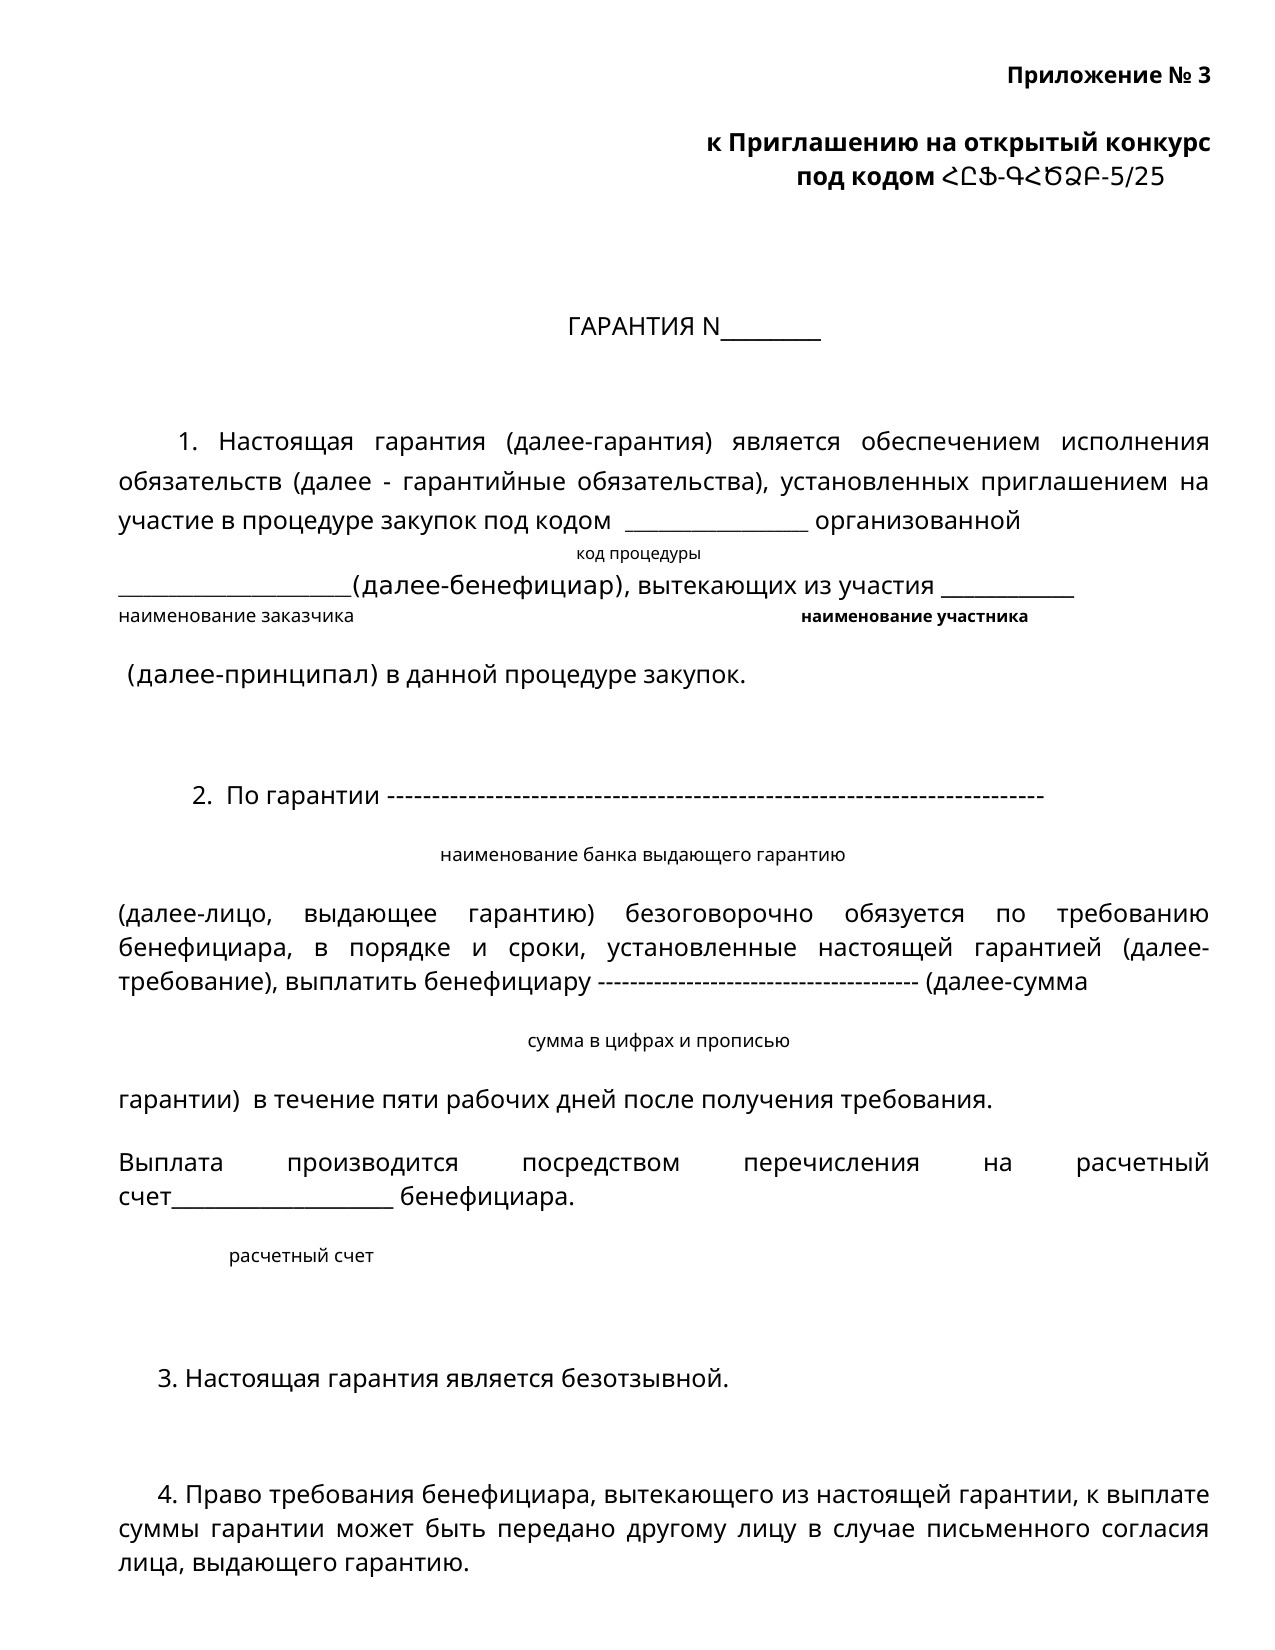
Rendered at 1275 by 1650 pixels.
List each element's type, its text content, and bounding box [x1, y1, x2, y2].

text наименование заказчика наименование участника [118, 602, 1211, 627]
text 3. Настоящая гарантия является безотзывной. [118, 1360, 1211, 1394]
text код процедуры [118, 541, 1211, 564]
text сумма в цифрах и прописью [118, 1027, 1211, 1053]
text 2. По гарантии ------------------------------------------------------------------------- [118, 778, 1211, 812]
text наименование банка выдающего гарантию [118, 841, 1211, 867]
text к Приглашению на открытый конкурс под кодом ՀԸՖ-ԳՀԾՁԲ-5/25 [118, 124, 1211, 221]
text ____________________________(далее-бенефициар), вытекающих из участия ____________ [118, 568, 1211, 602]
text 1. Настоящая гарантия (далее-гарантия) является обеспечением исполнения обязательств (далее - гарантийные обязательства), установленных приглашением на участие в процедуре закупок под кодом ______________________ организованной [118, 424, 1211, 536]
text расчетный счет [118, 1242, 1211, 1268]
text (далее-принципал) в данной процедуре закупок. [118, 657, 1211, 691]
text 4. Право требования бенефициара, вытекающего из настоящей гарантии, к выплате суммы гарантии может быть передано другому лицу в случае письменного согласия лица, выдающего гарантию. [118, 1477, 1211, 1579]
text Приложение № 3 [118, 59, 1211, 90]
text (далее-лицо, выдающее гарантию) безоговорочно обязуется по требованию бенефициара, в порядке и сроки, установленные настоящей гарантией (далее-требование), выплатить бенефициару ---------------------------------------- (далее-сумма [118, 896, 1211, 998]
text ГАРАНТИЯ N________ [118, 308, 1211, 342]
text гарантии) в течение пяти рабочих дней после получения требования. [118, 1082, 1211, 1116]
text Выплата производится посредством перечисления на расчетный счет____________________ бенефициара. [118, 1145, 1211, 1213]
